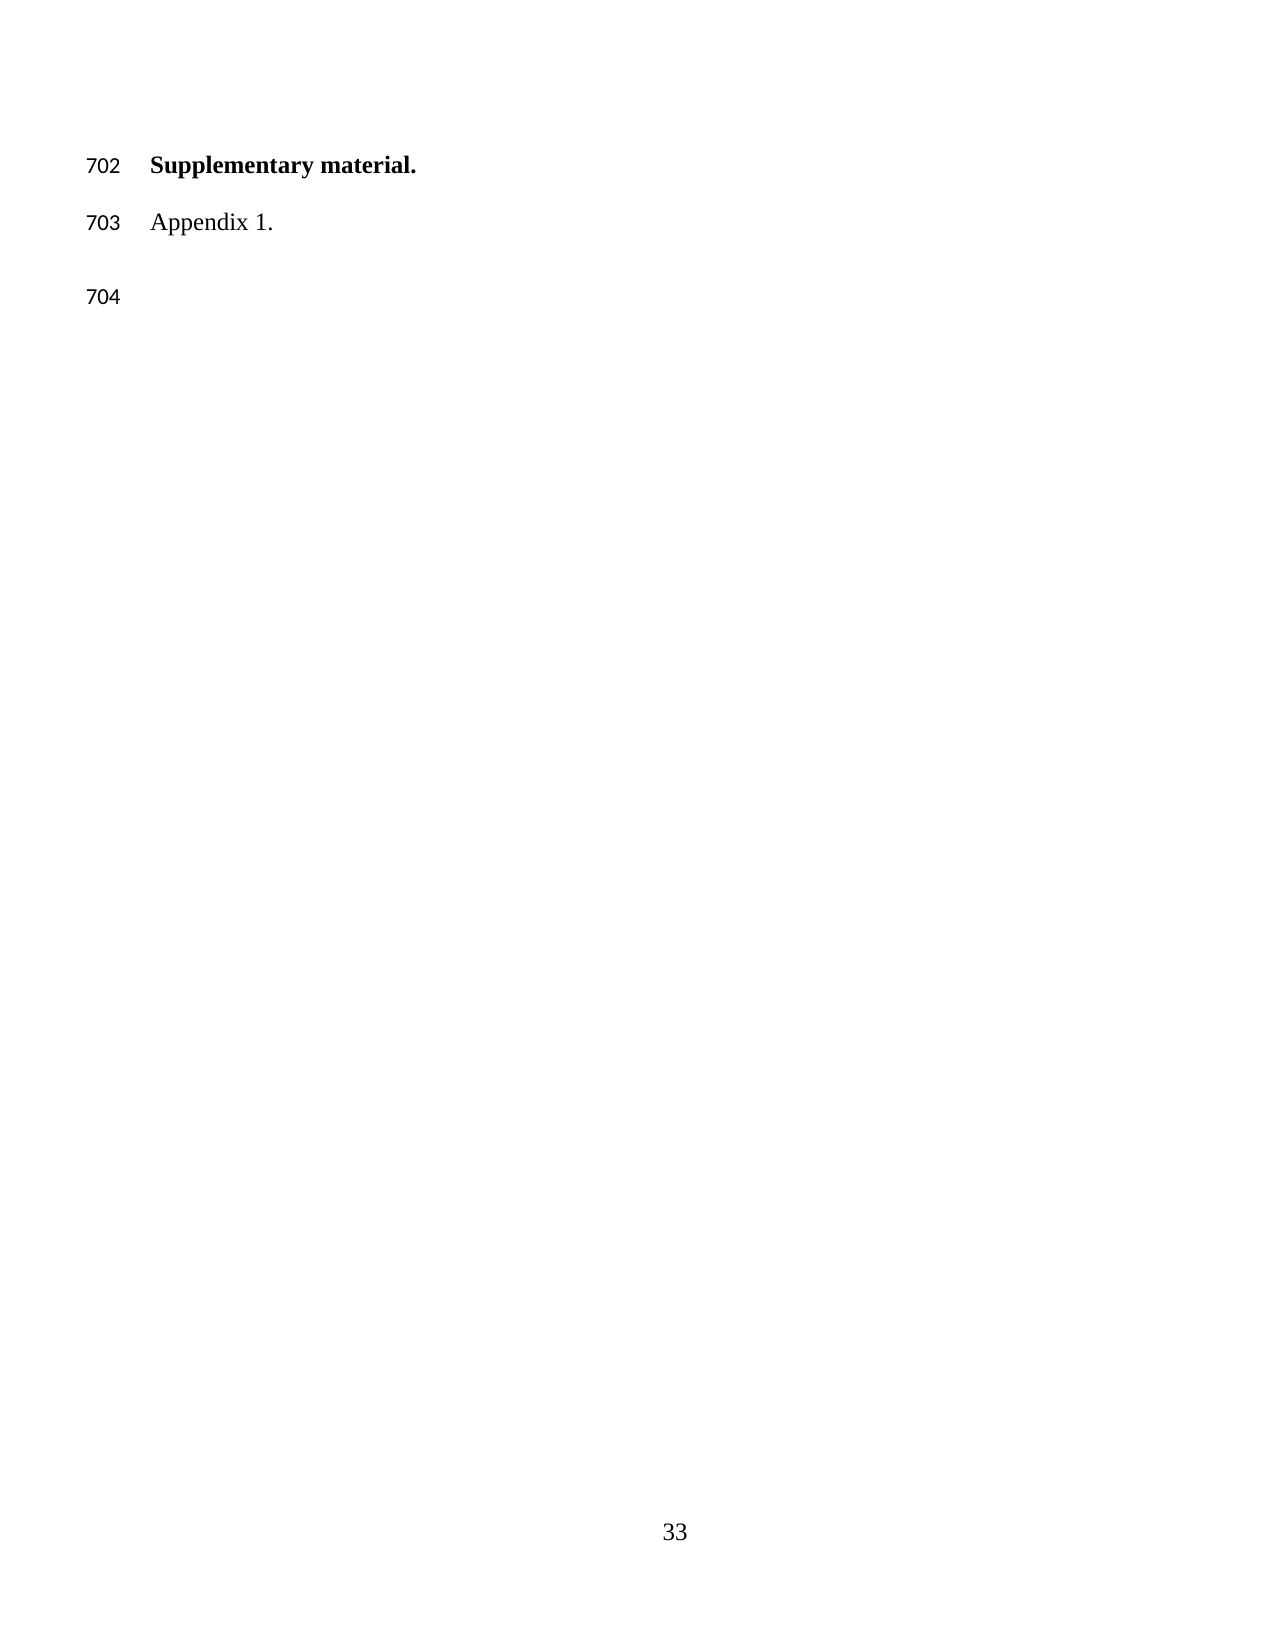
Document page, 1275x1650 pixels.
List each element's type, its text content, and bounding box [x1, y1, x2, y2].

subtitle Supplementary material. [150, 150, 1125, 179]
text Appendix 1. [150, 207, 1125, 236]
